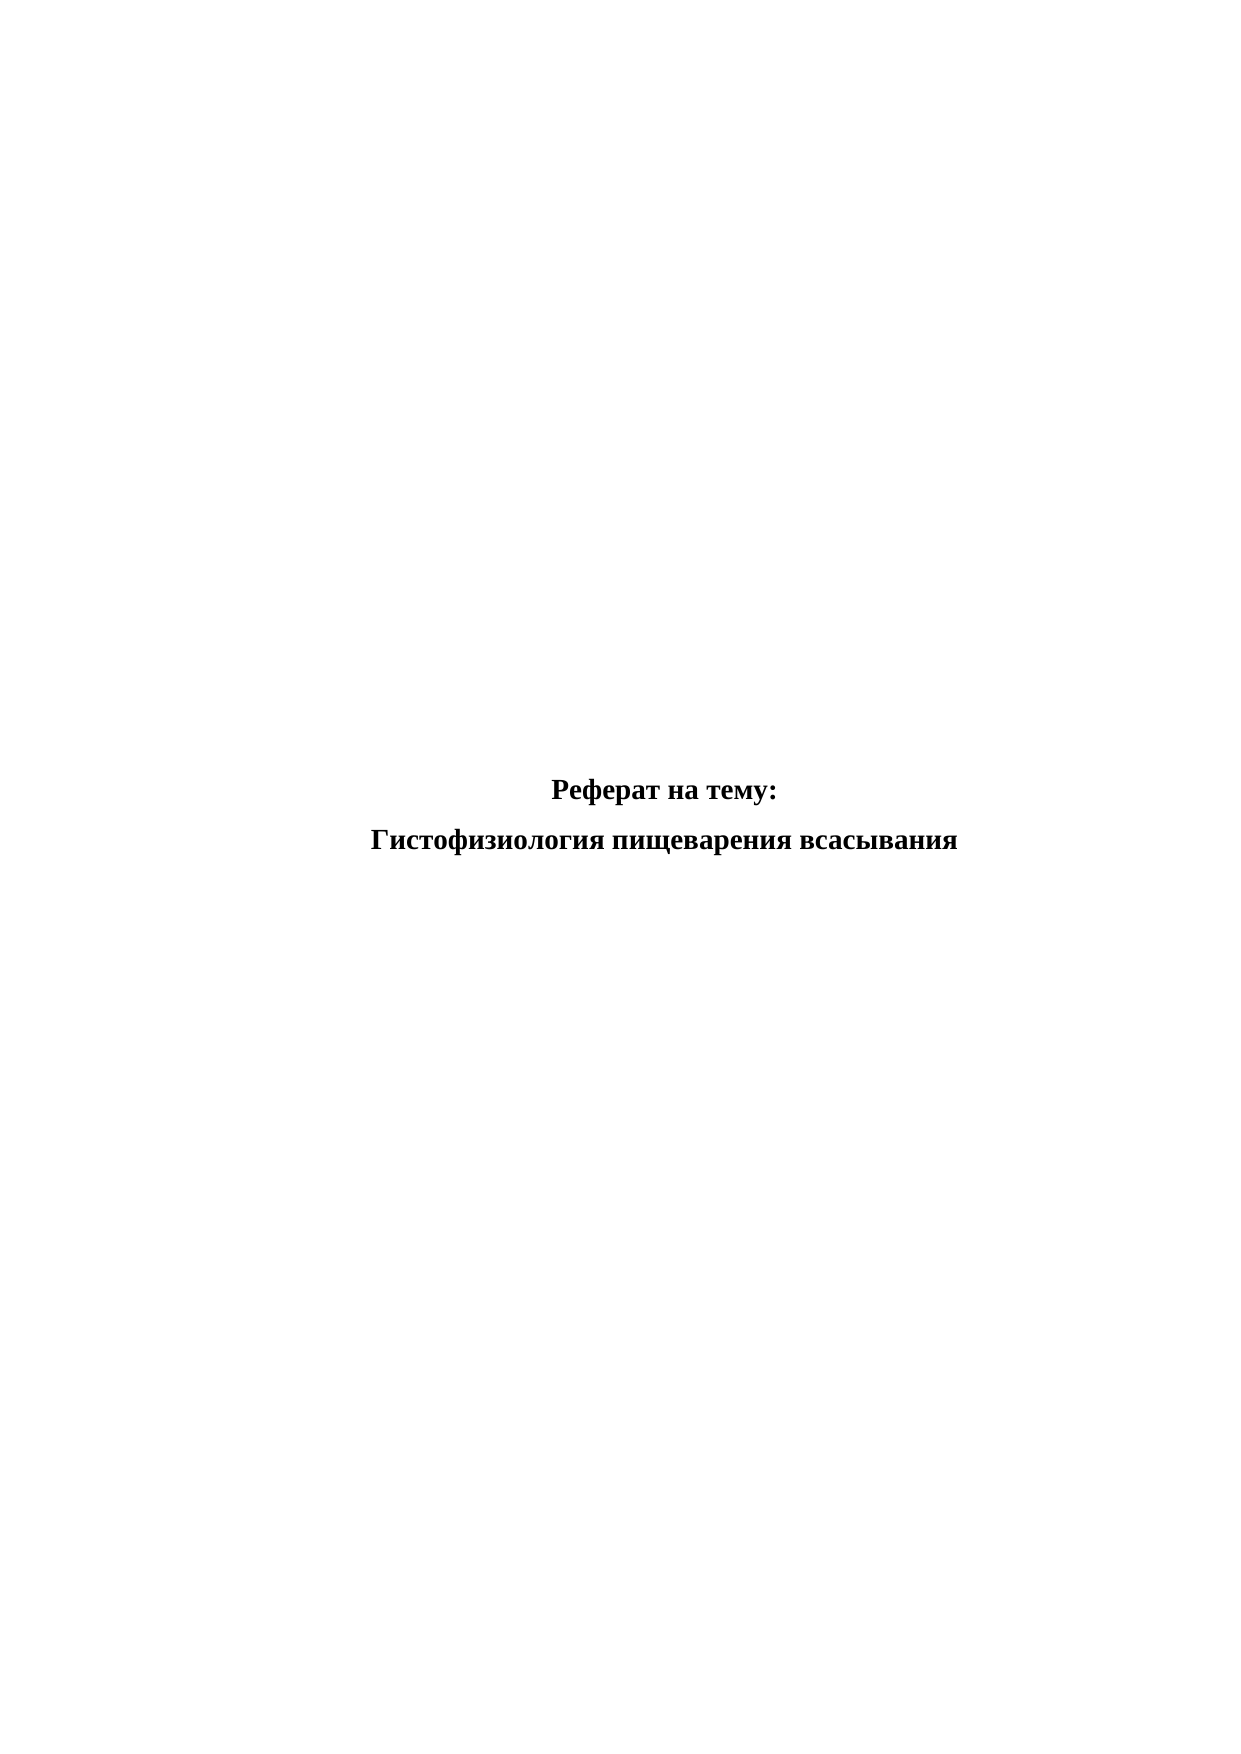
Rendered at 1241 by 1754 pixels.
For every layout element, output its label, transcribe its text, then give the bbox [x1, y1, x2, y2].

text Реферат на тему: [177, 772, 1152, 806]
text Гистофизиология пищеварения всасывания [177, 822, 1152, 856]
